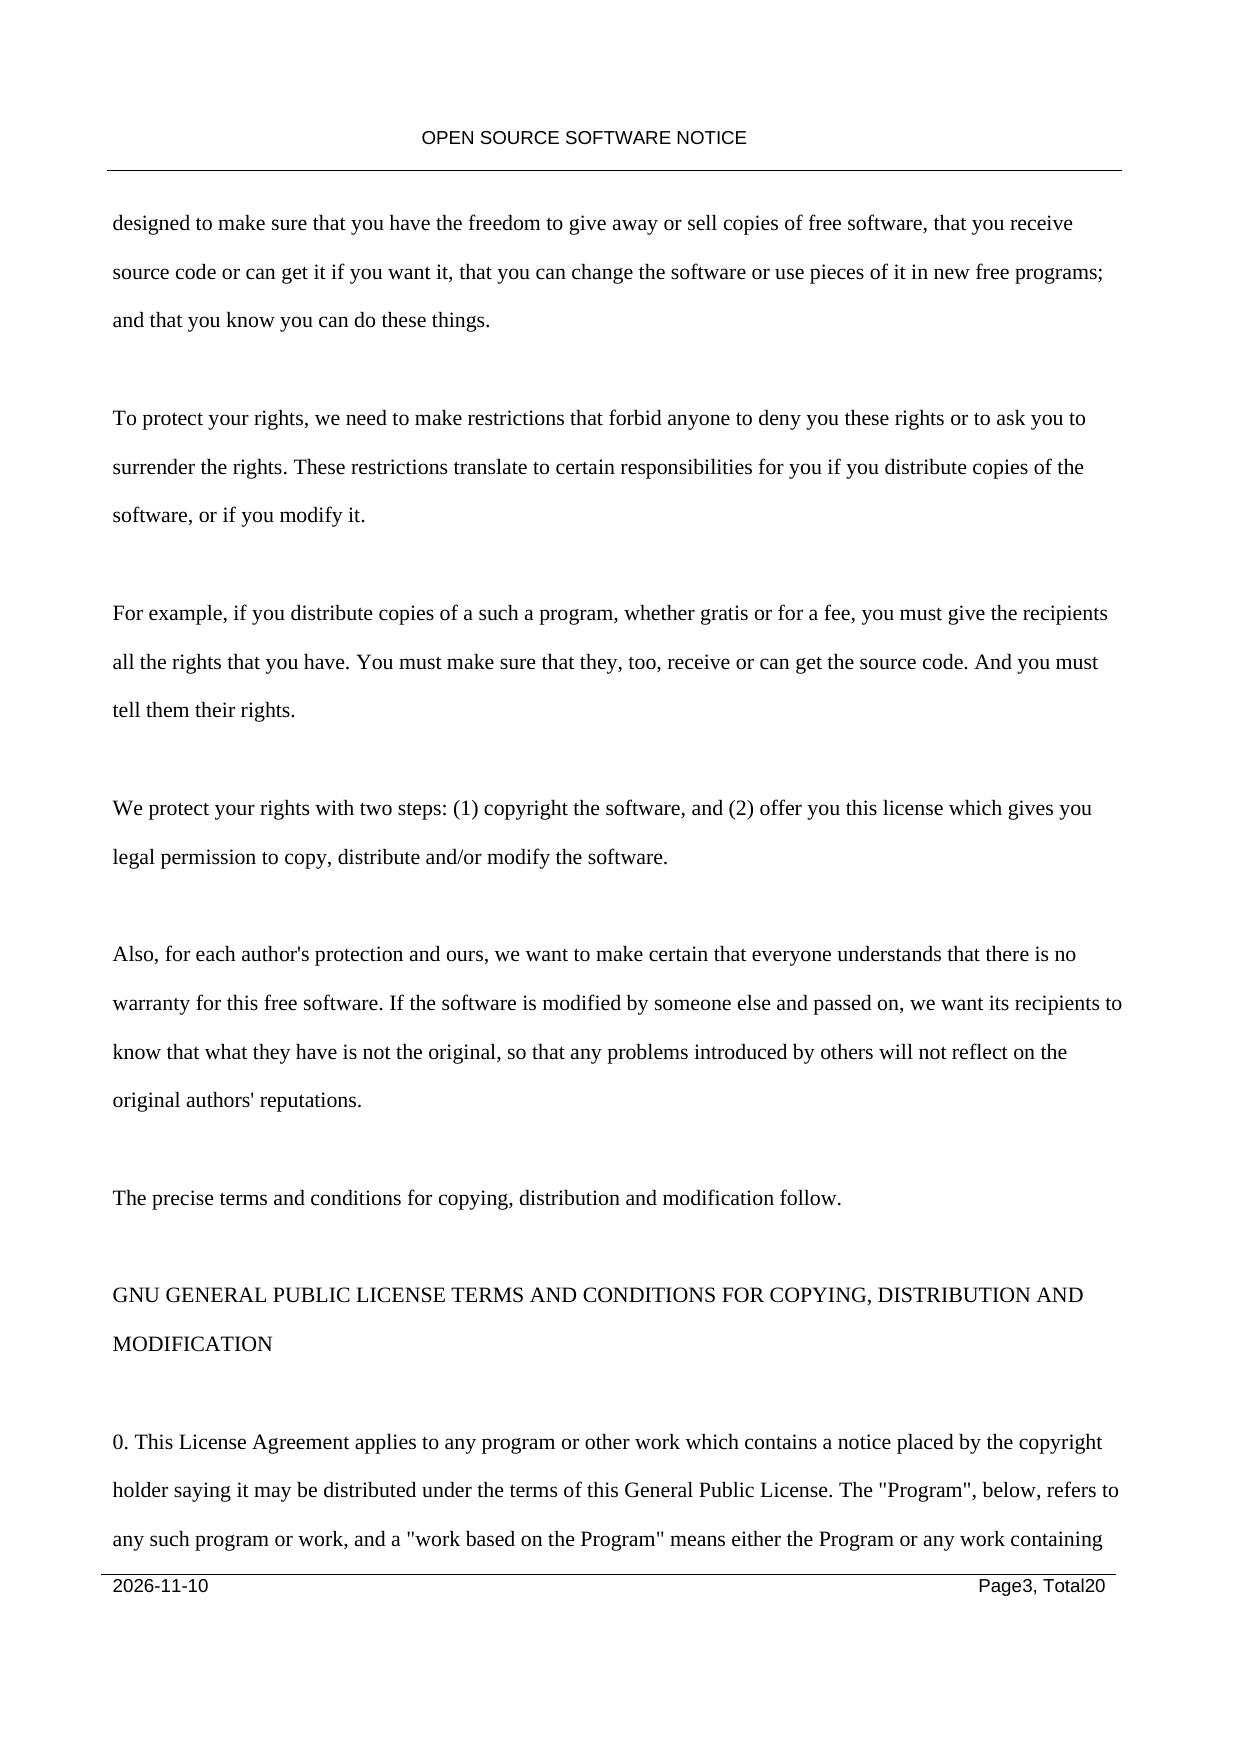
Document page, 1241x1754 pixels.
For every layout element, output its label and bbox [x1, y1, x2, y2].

text [112, 206, 1128, 1555]
